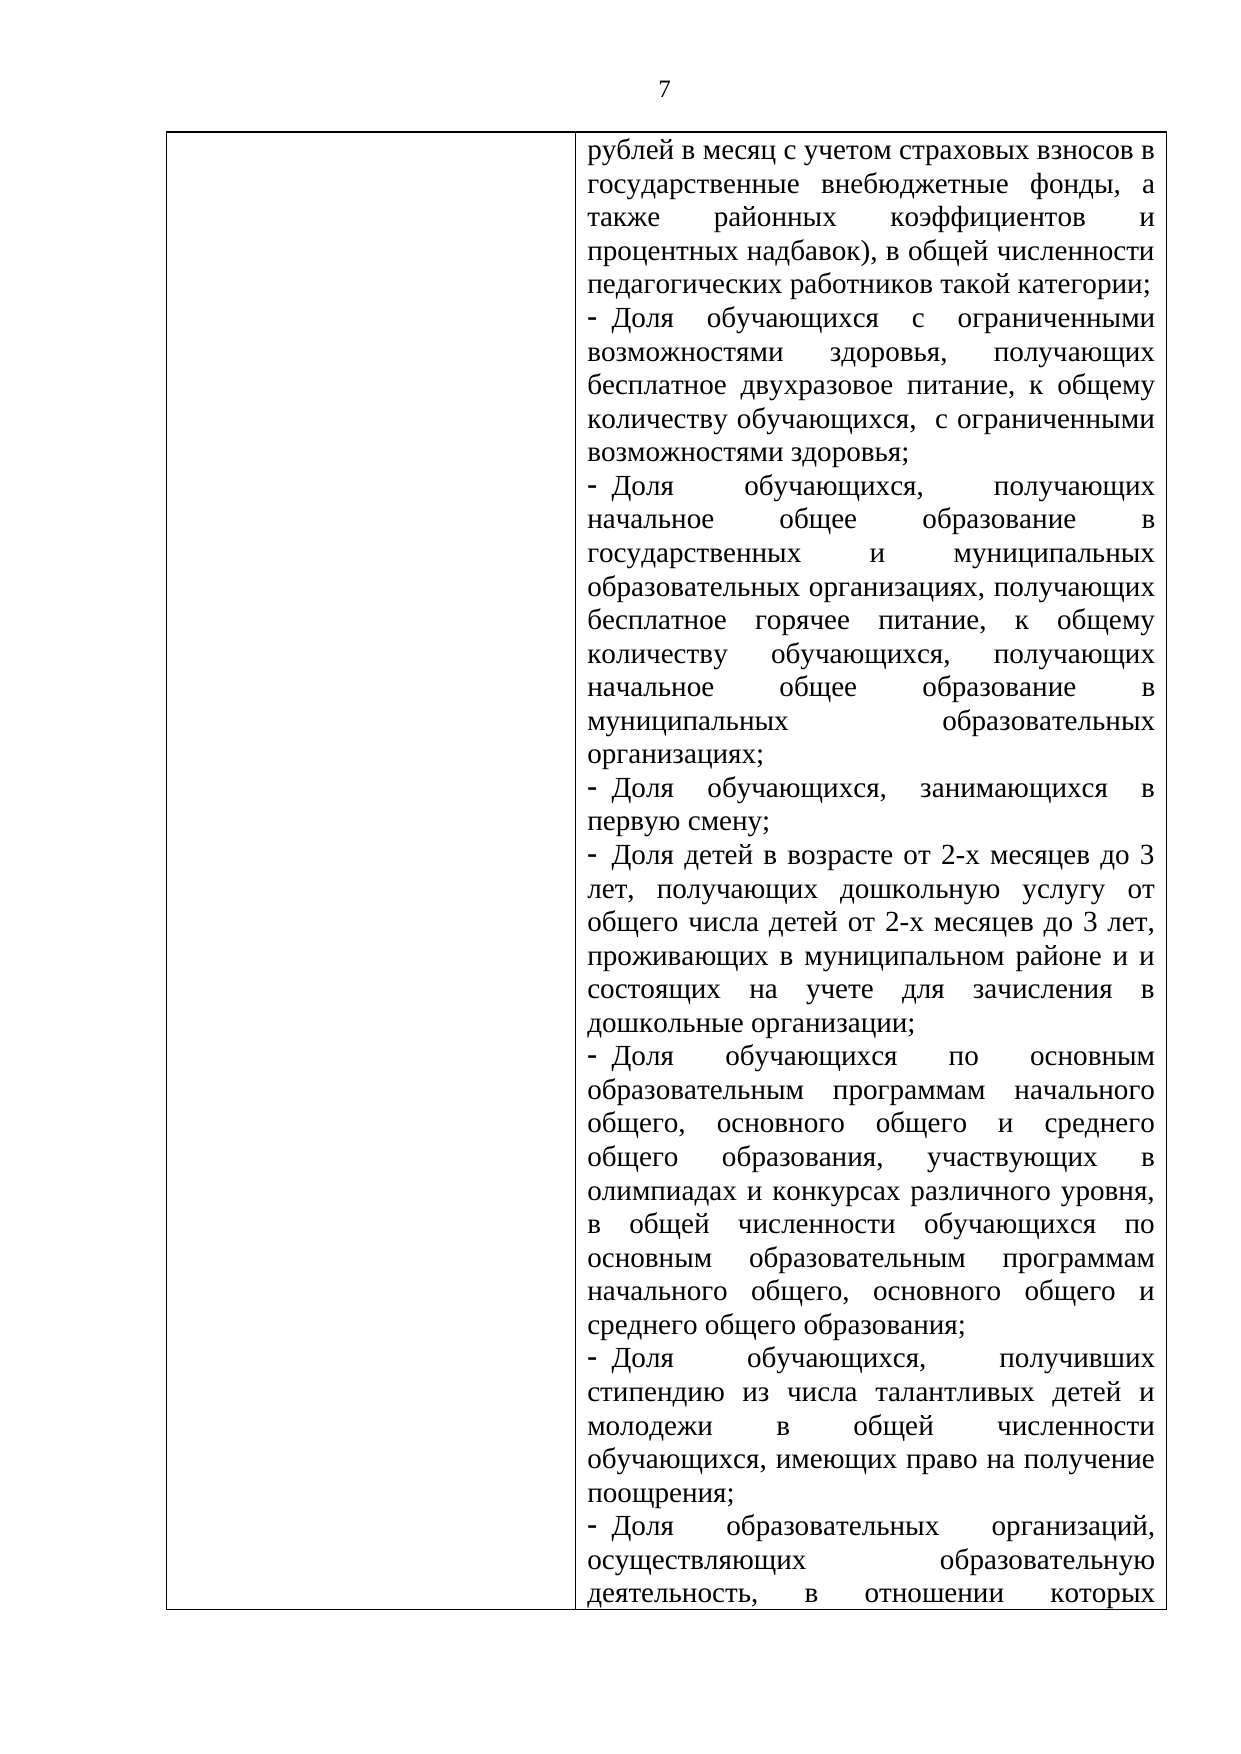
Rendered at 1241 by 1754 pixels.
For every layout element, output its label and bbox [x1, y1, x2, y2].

table_header [576, 133, 1166, 1609]
table_header [167, 133, 575, 1609]
